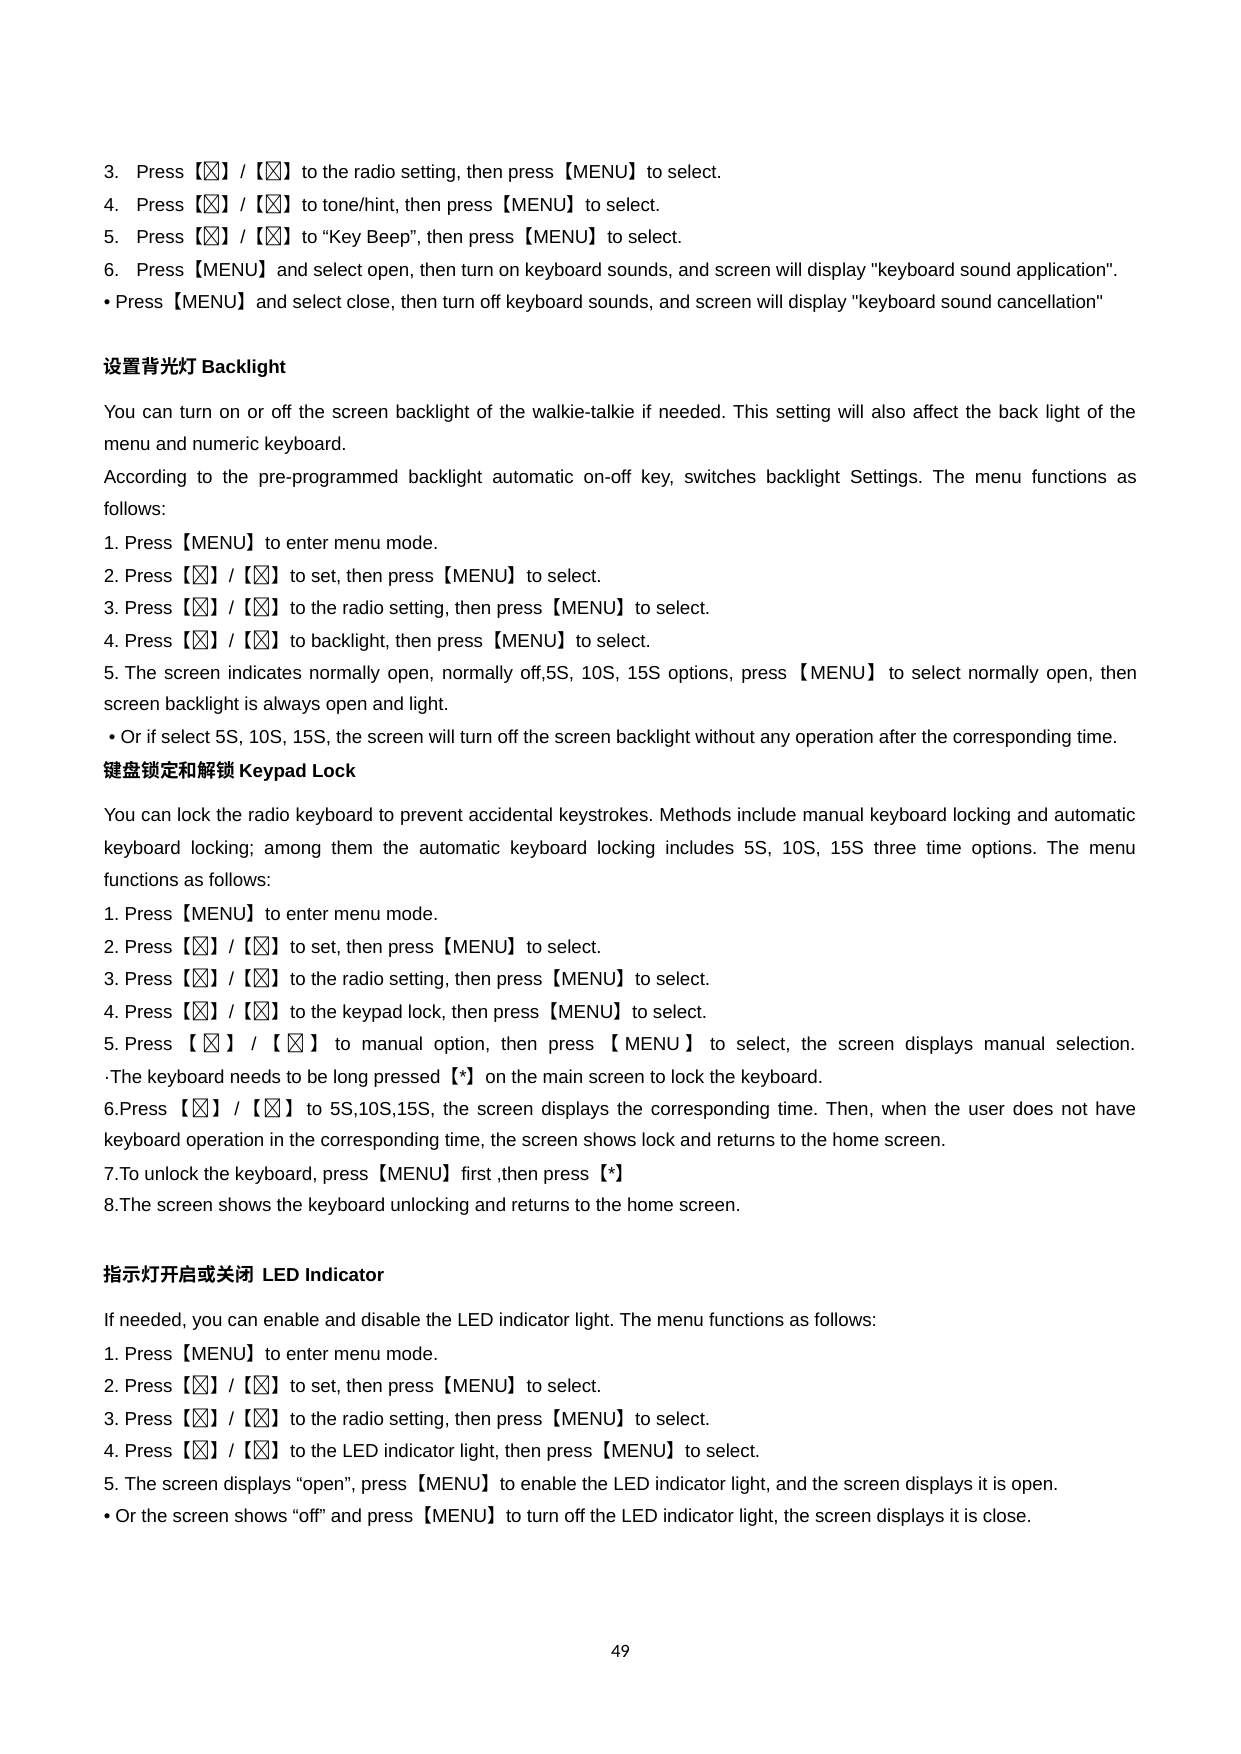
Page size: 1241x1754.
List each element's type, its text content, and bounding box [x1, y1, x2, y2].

list Press【】/【】to the LED indicator light, then press【MENU】to select. [103, 1433, 1137, 1466]
list Press【】/【】to the radio setting, then press【MENU】to select. [103, 1401, 1137, 1433]
list Press【】/【】to the keypad lock, then press【MENU】to select. [103, 994, 1137, 1026]
list 6.Press【】/【】to 5S,10S,15S, the screen displays the corresponding time. Then, when the user does not have keyboard operation in the corresponding time, the screen shows lock and returns to the home screen. [103, 1091, 1137, 1156]
text • Or the screen shows “off” and press【MENU】to turn off the LED indicator light, the screen displays it is close. [103, 1498, 1137, 1531]
list The screen indicates normally open, normally off,5S, 10S, 15S options, press【MENU】to select normally open, then screen backlight is always open and light. [103, 655, 1137, 720]
list Press【MENU】and select open, then turn on keyboard sounds, and screen will display "keyboard sound application". [103, 252, 1137, 284]
list Press【】/【】to set, then press【MENU】to select. [103, 1368, 1137, 1401]
list Press【】/【】to the radio setting, then press【MENU】to select. [103, 961, 1137, 994]
list Press【】/【】to the radio setting, then press【MENU】to select. [103, 154, 1137, 187]
subtitle 设置背光灯 Backlight [103, 349, 1137, 382]
list The screen displays “open”, press【MENU】to enable the LED indicator light, and the screen displays it is open. [103, 1466, 1137, 1498]
list Press【MENU】to enter menu mode. [103, 896, 1137, 929]
list Press【MENU】to enter menu mode. [103, 525, 1137, 558]
list Press【】/【】to manual option, then press【MENU】to select, the screen displays manual selection. ·The keyboard needs to be long pressed【*】on the main screen to lock the keyboard. [103, 1026, 1137, 1091]
text You can lock the radio keyboard to prevent accidental keystrokes. Methods include manual keyboard locking and automatic keyboard locking; among them the automatic keyboard locking includes 5S, 10S, 15S three time options. The menu functions as follows: [103, 799, 1137, 896]
list Press【】/【】to backlight, then press【MENU】to select. [103, 623, 1137, 655]
text • Or if select 5S, 10S, 15S, the screen will turn off the screen backlight without any operation after the corresponding time. [103, 720, 1137, 753]
subtitle 指示灯开启或关闭 LED Indicator [103, 1257, 1137, 1289]
text You can turn on or off the screen backlight of the walkie-talkie if needed. This setting will also affect the back light of the menu and numeric keyboard. [103, 395, 1137, 460]
list Press【】/【】to tone/hint, then press【MENU】to select. [103, 187, 1137, 219]
list Press【】/【】to set, then press【MENU】to select. [103, 929, 1137, 961]
list 8.The screen shows the keyboard unlocking and returns to the home screen. [103, 1189, 1137, 1221]
list Press【】/【】to set, then press【MENU】to select. [103, 558, 1137, 590]
list Press【MENU】to enter menu mode. [103, 1336, 1137, 1368]
list Press【】/【】to “Key Beep”, then press【MENU】to select. [103, 219, 1137, 252]
text According to the pre-programmed backlight automatic on-off key, switches backlight Settings. The menu functions as follows: [103, 460, 1137, 525]
text If needed, you can enable and disable the LED indicator light. The menu functions as follows: [103, 1303, 1137, 1336]
list Press【】/【】to the radio setting, then press【MENU】to select. [103, 590, 1137, 623]
text • Press【MENU】and select close, then turn off keyboard sounds, and screen will display "keyboard sound cancellation" [103, 284, 1137, 317]
list 7.To unlock the keyboard, press【MENU】first ,then press【*】 [103, 1156, 1137, 1189]
subtitle 键盘锁定和解锁 Keypad Lock [103, 753, 1137, 785]
